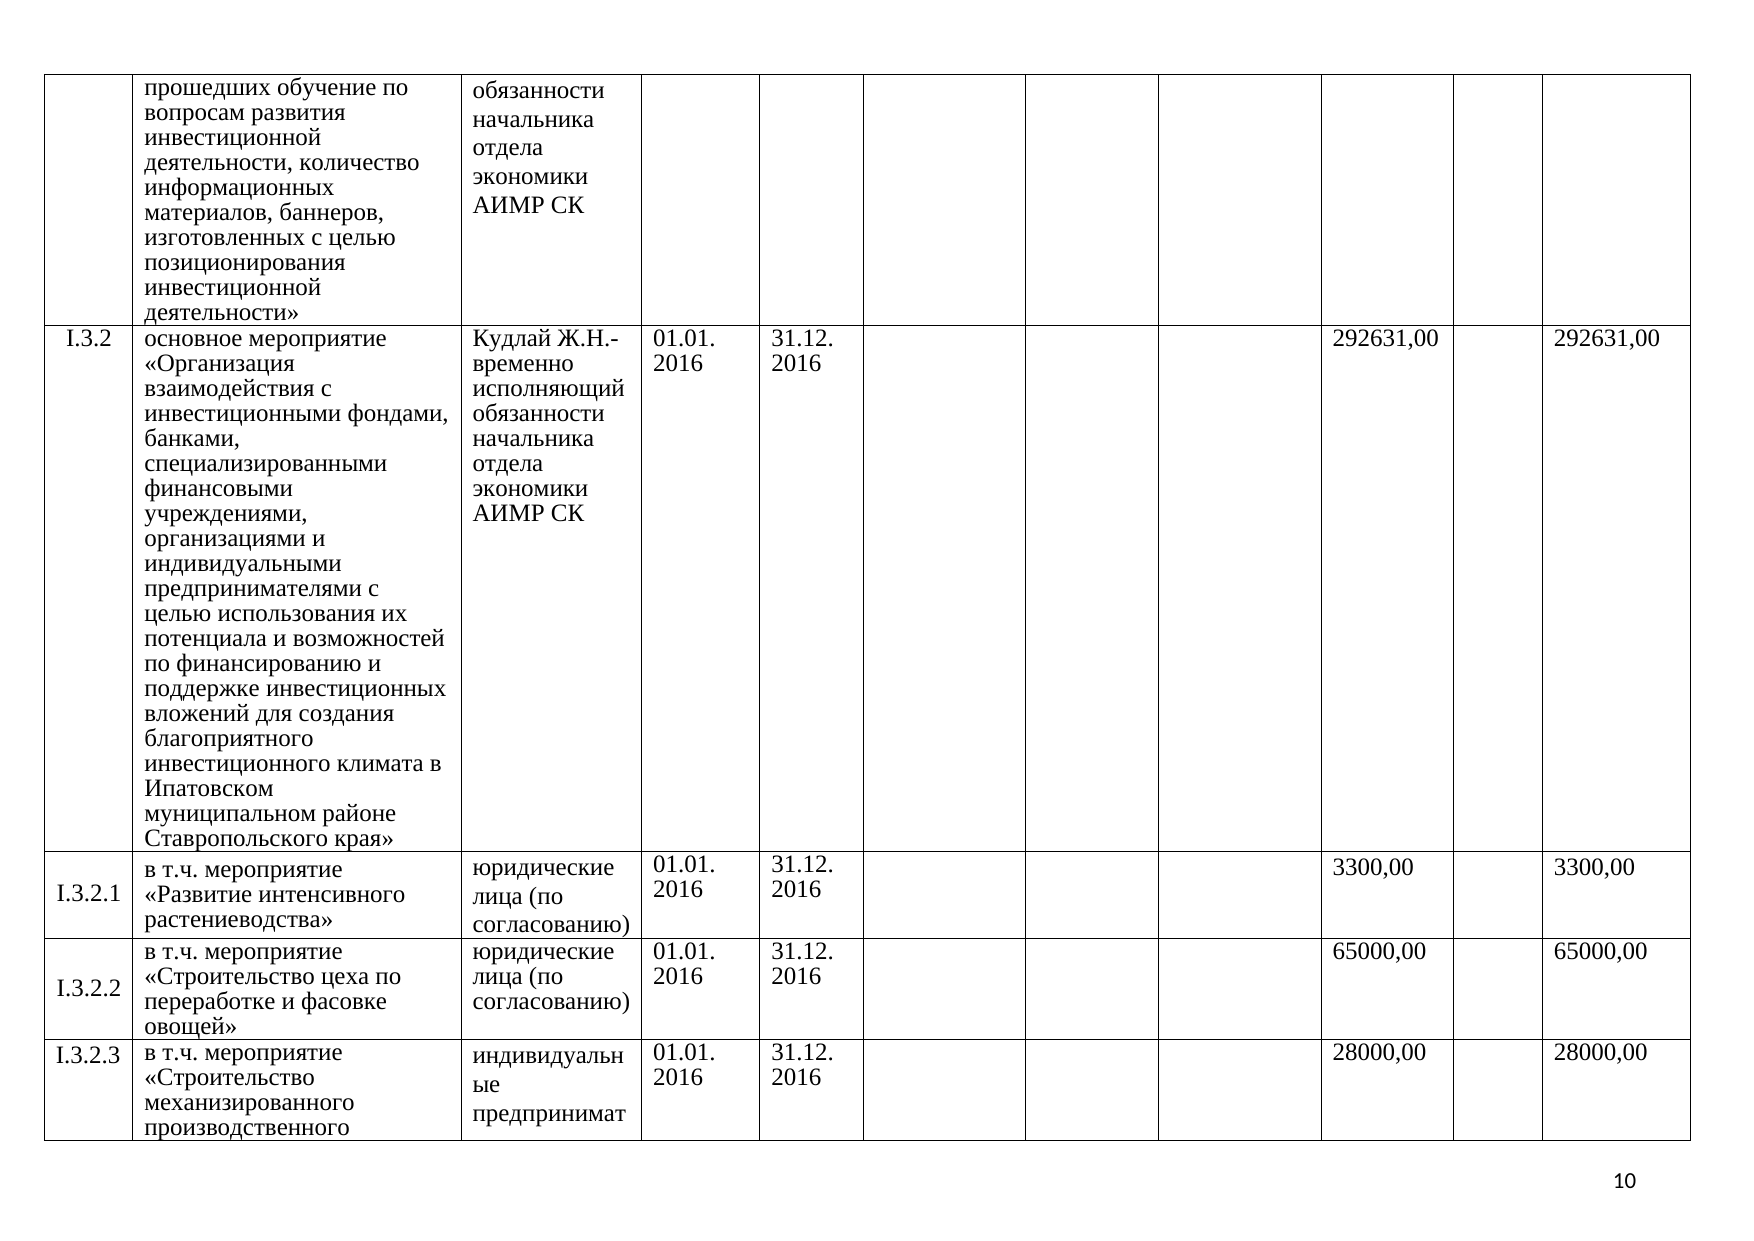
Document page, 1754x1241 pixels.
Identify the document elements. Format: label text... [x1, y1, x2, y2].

table_cell юридические лица (по согласованию) [462, 939, 641, 1039]
table_cell I.3.2.3 [45, 1040, 132, 1140]
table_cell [462, 1040, 641, 1140]
table_cell 28000,00 [1543, 1040, 1690, 1140]
table_cell Х [864, 75, 1025, 325]
table_cell в т.ч. мероприятие «Развитие интенсивного растениеводства» [133, 852, 461, 938]
table_cell [1159, 1040, 1321, 1140]
table_cell Х [1026, 75, 1158, 325]
table_cell [1454, 326, 1542, 851]
table_cell Х [1322, 75, 1453, 325]
table_cell 292631,00 [1322, 326, 1453, 851]
table_cell [1026, 852, 1158, 938]
table_cell 3300,00 [1543, 852, 1690, 938]
table_cell [1159, 326, 1321, 851]
table_cell 65000,00 [1543, 939, 1690, 1039]
table_cell [864, 939, 1025, 1039]
table_cell 292631,00 [1543, 326, 1690, 851]
table_cell 3300,00 [1322, 852, 1453, 938]
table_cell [133, 75, 461, 325]
table_cell Х [1543, 75, 1690, 325]
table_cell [133, 1040, 461, 1140]
table_cell 31.12. 2016 [760, 852, 863, 938]
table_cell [462, 75, 641, 325]
table_cell основное мероприятие «Организация взаимодействия с инвестиционными фондами, банками, специализированными финансовыми учреждениями, организациями и индивидуальными предпринимателями с целью использования их потенциала и возможностей по финансированию и поддержке инвестиционных вложений для создания благоприятного инвестиционного климата в Ипатовском муниципальном районе Ставропольского края» [133, 326, 461, 851]
table_cell [1454, 1040, 1542, 1140]
table_cell в т.ч. мероприятие «Строительство цеха по переработке и фасовке овощей» [133, 939, 461, 1039]
table_cell I.3.2.2 [45, 939, 132, 1039]
table_cell 01.01. 2016 [642, 1040, 759, 1140]
table_cell 31.12. 2016 [760, 326, 863, 851]
table_cell [864, 852, 1025, 938]
table_cell 31.12. 2016 [760, 939, 863, 1039]
table_cell Х [1159, 75, 1321, 325]
table_cell 01.01. 2016 [642, 326, 759, 851]
table_cell Кудлай Ж.Н.- временно исполняющий обязанности начальника отдела экономики АИМР СК [462, 326, 641, 851]
table_cell Х [1454, 75, 1542, 325]
table_cell [1026, 1040, 1158, 1140]
table_cell [1159, 852, 1321, 938]
table_cell [864, 326, 1025, 851]
table_cell Х [760, 75, 863, 325]
table_cell I.3.2 [45, 326, 132, 851]
table_cell [1026, 326, 1158, 851]
table_cell [864, 1040, 1025, 1140]
table_cell 01.01. 2016 [642, 939, 759, 1039]
table_cell [1454, 939, 1542, 1039]
table_cell [1454, 852, 1542, 938]
table_cell 31.12. 2016 [760, 1040, 863, 1140]
table_cell 65000,00 [1322, 939, 1453, 1039]
table_cell [1159, 939, 1321, 1039]
table_cell юридические лица (по согласованию) [462, 852, 641, 938]
table_cell 28000,00 [1322, 1040, 1453, 1140]
table_cell Х [642, 75, 759, 325]
table_cell [1026, 939, 1158, 1039]
table_cell I.3.2.1 [45, 852, 132, 938]
table_cell 01.01. 2016 [642, 852, 759, 938]
table_cell [45, 75, 132, 325]
